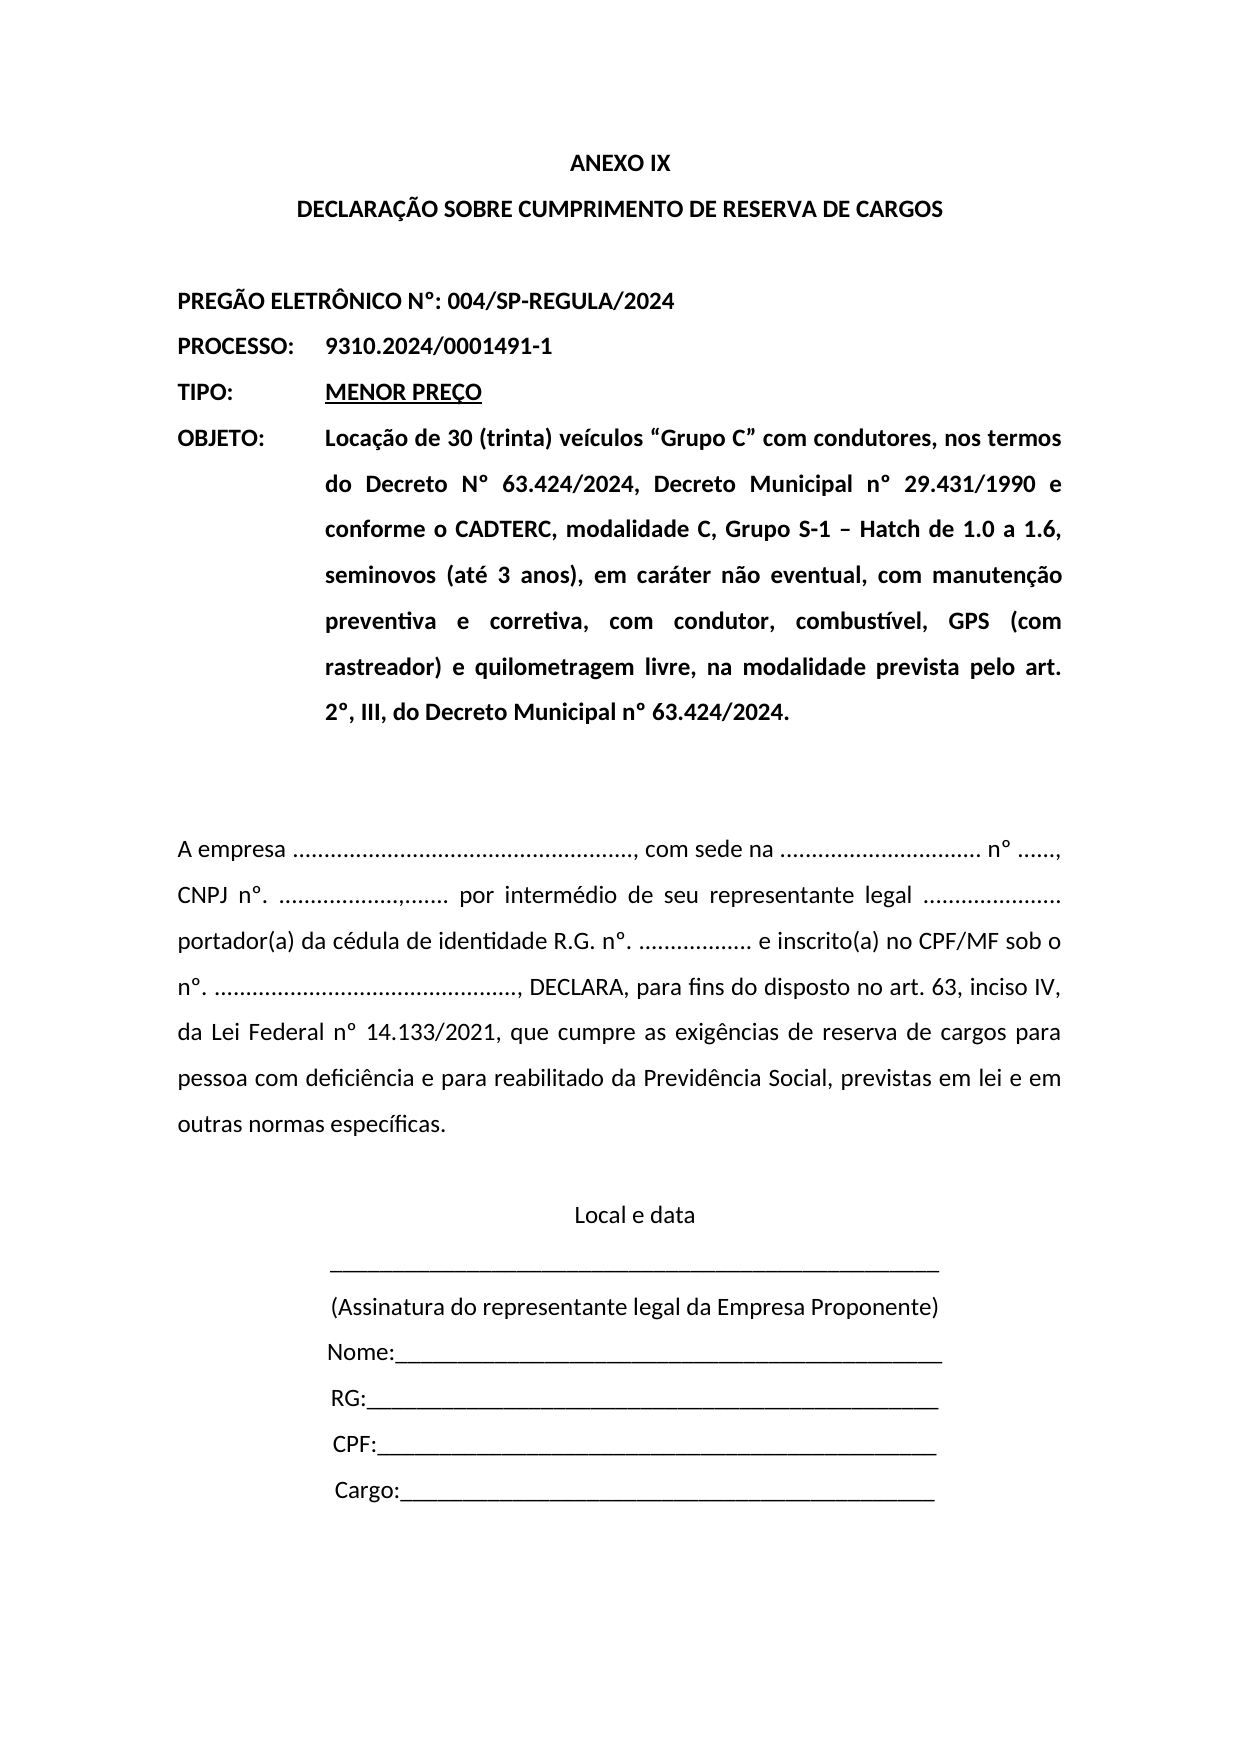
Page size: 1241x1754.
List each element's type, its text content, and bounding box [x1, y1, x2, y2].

text Local e data [207, 1199, 1063, 1230]
text PROCESSO: 9310.2024/0001491-1 [177, 331, 1063, 361]
text DECLARAÇÃO SOBRE CUMPRIMENTO DE RESERVA DE CARGOS [177, 193, 1063, 224]
text A empresa ......................................................, com sede na ................................ nº ......, CNPJ nº. ...................,....... por intermédio de seu representante legal ...................... portador(a) da cédula de identidade R.G. nº. .................. e inscrito(a) no CPF/MF sob o nº. ................................................, DECLARA, para fins do disposto no art. 63, inciso IV, da Lei Federal nº 14.133/2021, que cumpre as exigências de reserva de cargos para pessoa com deficiência e para reabilitado da Previdência Social, previstas em lei e em outras normas específicas. [177, 833, 1063, 1138]
text OBJETO: Locação de 30 (trinta) veículos “Grupo C” com condutores, nos termos do Decreto Nº 63.424/2024, Decreto Municipal nº 29.431/1990 e conforme o CADTERC, modalidade C, Grupo S-1 – Hatch de 1.0 a 1.6, seminovos (até 3 anos), em caráter não eventual, com manutenção preventiva e corretiva, com condutor, combustível, GPS (com rastreador) e quilometragem livre, na modalidade prevista pelo art. 2º, III, do Decreto Municipal nº 63.424/2024. [177, 422, 1063, 727]
text PREGÃO ELETRÔNICO Nº: 004/SP-REGULA/2024 [177, 285, 1063, 315]
text ANEXO IX [177, 148, 1063, 178]
text _________________________________________________ [207, 1245, 1063, 1276]
text TIPO: MENOR PREÇO [177, 376, 1063, 407]
text (Assinatura do representante legal da Empresa Proponente) Nome:____________________________________________ RG:______________________________________________ CPF:_____________________________________________ Cargo:___________________________________________ [207, 1291, 1063, 1504]
